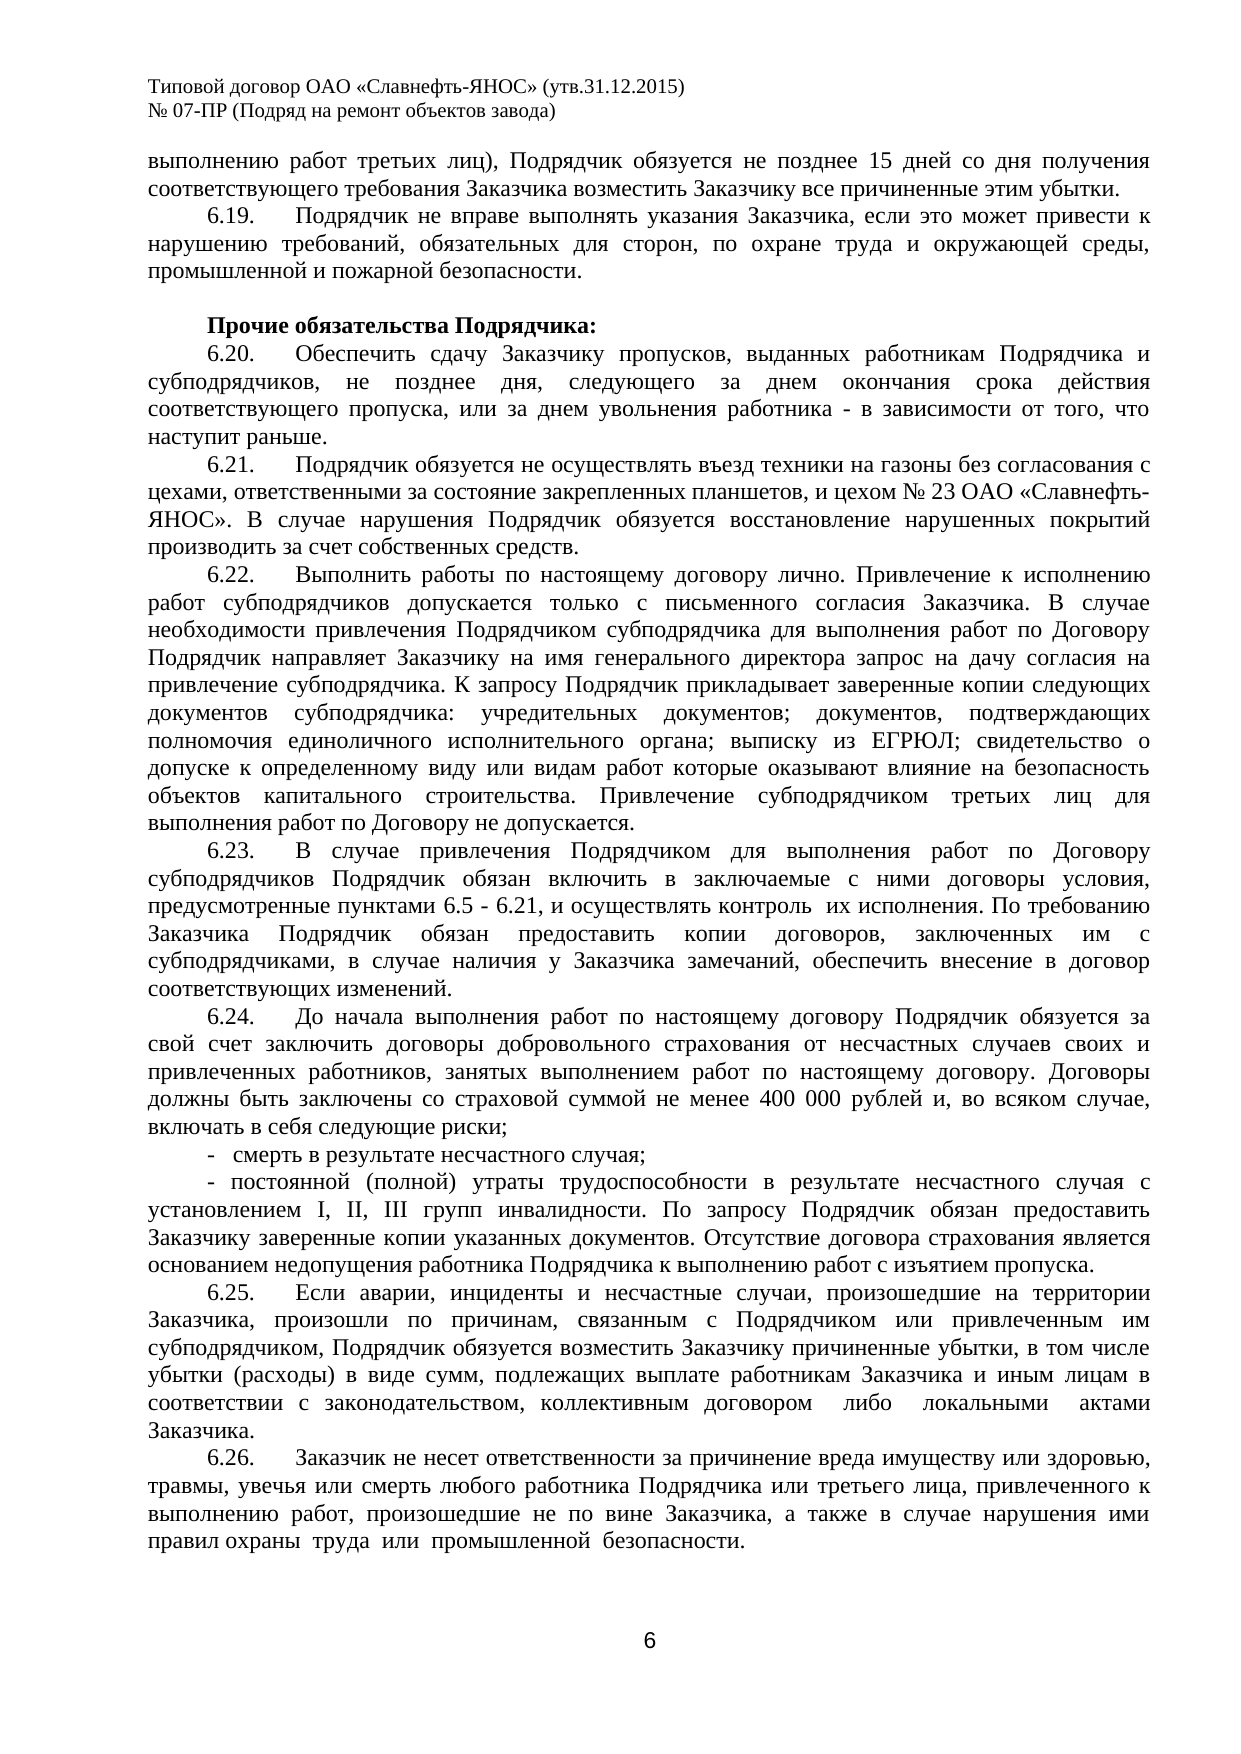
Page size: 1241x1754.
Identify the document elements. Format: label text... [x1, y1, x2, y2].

list До начала выполнения работ по настоящему договору Подрядчик обязуется за свой счет заключить договоры добровольного страхования от несчастных случаев своих и привлеченных работников, занятых выполнением работ по настоящему договору. Договоры должны быть заключены со страховой суммой не менее 400 000 рублей и, во всяком случае, включать в себя следующие риски; [148, 1002, 1152, 1140]
list Если аварии, инциденты и несчастные случаи, произошедшие на территории Заказчика, произошли по причинам, связанным с Подрядчиком или привлеченным им субподрядчиком, Подрядчик обязуется возместить Заказчику причиненные убытки, в том числе убытки (расходы) в виде сумм, подлежащих выплате работникам Заказчика и иным лицам в соответствии с законодательством, коллективным договором либо локальными актами Заказчика. [148, 1278, 1152, 1443]
list Выполнить работы по настоящему договору лично. Привлечение к исполнению работ субподрядчиков допускается только с письменного согласия Заказчика. В случае необходимости привлечения Подрядчиком субподрядчика для выполнения работ по Договору Подрядчик направляет Заказчику на имя генерального директора запрос на дачу согласия на привлечение субподрядчика. К запросу Подрядчик прикладывает заверенные копии следующих документов субподрядчика: учредительных документов; документов, подтверждающих полномочия единоличного исполнительного органа; выписку из ЕГРЮЛ; свидетельство о допуске к определенному виду или видам работ которые оказывают влияние на безопасность объектов капитального строительства. Привлечение субподрядчиком третьих лиц для выполнения работ по Договору не допускается. [148, 560, 1152, 836]
list Обеспечить сдачу Заказчику пропусков, выданных работникам Подрядчика и субподрядчиков, не позднее дня, следующего за днем окончания срока действия соответствующего пропуска, или за днем увольнения работника - в зависимости от того, что наступит раньше. [148, 339, 1152, 449]
list Подрядчик обязуется не осуществлять въезд техники на газоны без согласования с цехами, ответственными за состояние закрепленных планшетов, и цехом № 23 ОАО «Славнефть-ЯНОС». В случае нарушения Подрядчик обязуется восстановление нарушенных покрытий производить за счет собственных средств. [148, 449, 1152, 560]
list В случае привлечения Подрядчиком для выполнения работ по Договору субподрядчиков Подрядчик обязан включить в заключаемые с ними договоры условия, предусмотренные пунктами 6.5 - 6.21, и осуществлять контроль их исполнения. По требованию Заказчика Подрядчик обязан предоставить копии договоров, заключенных им с субподрядчиками, в случае наличия у Заказчика замечаний, обеспечить внесение в договор соответствующих изменений. [148, 836, 1152, 1002]
text Прочие обязательства Подрядчика: [148, 312, 1152, 339]
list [148, 146, 1152, 201]
list - смерть в результате несчастного случая; [148, 1140, 1152, 1167]
list Подрядчик не вправе выполнять указания Заказчика, если это может привести к нарушению требований, обязательных для сторон, по охране труда и окружающей среды, промышленной и пожарной безопасности. [148, 201, 1152, 284]
list - постоянной (полной) утраты трудоспособности в результате несчастного случая с установлением I, II, III групп инвалидности. По запросу Подрядчик обязан предоставить Заказчику заверенные копии указанных документов. Отсутствие договора страхования является основанием недопущения работника Подрядчика к выполнению работ с изъятием пропуска. [148, 1167, 1152, 1278]
list Заказчик не несет ответственности за причинение вреда имуществу или здоровью, травмы, увечья или смерть любого работника Подрядчика или третьего лица, привлеченного к выполнению работ, произошедшие не по вине Заказчика, а также в случае нарушения ими правил охраны труда или промышленной безопасности. [148, 1443, 1152, 1554]
